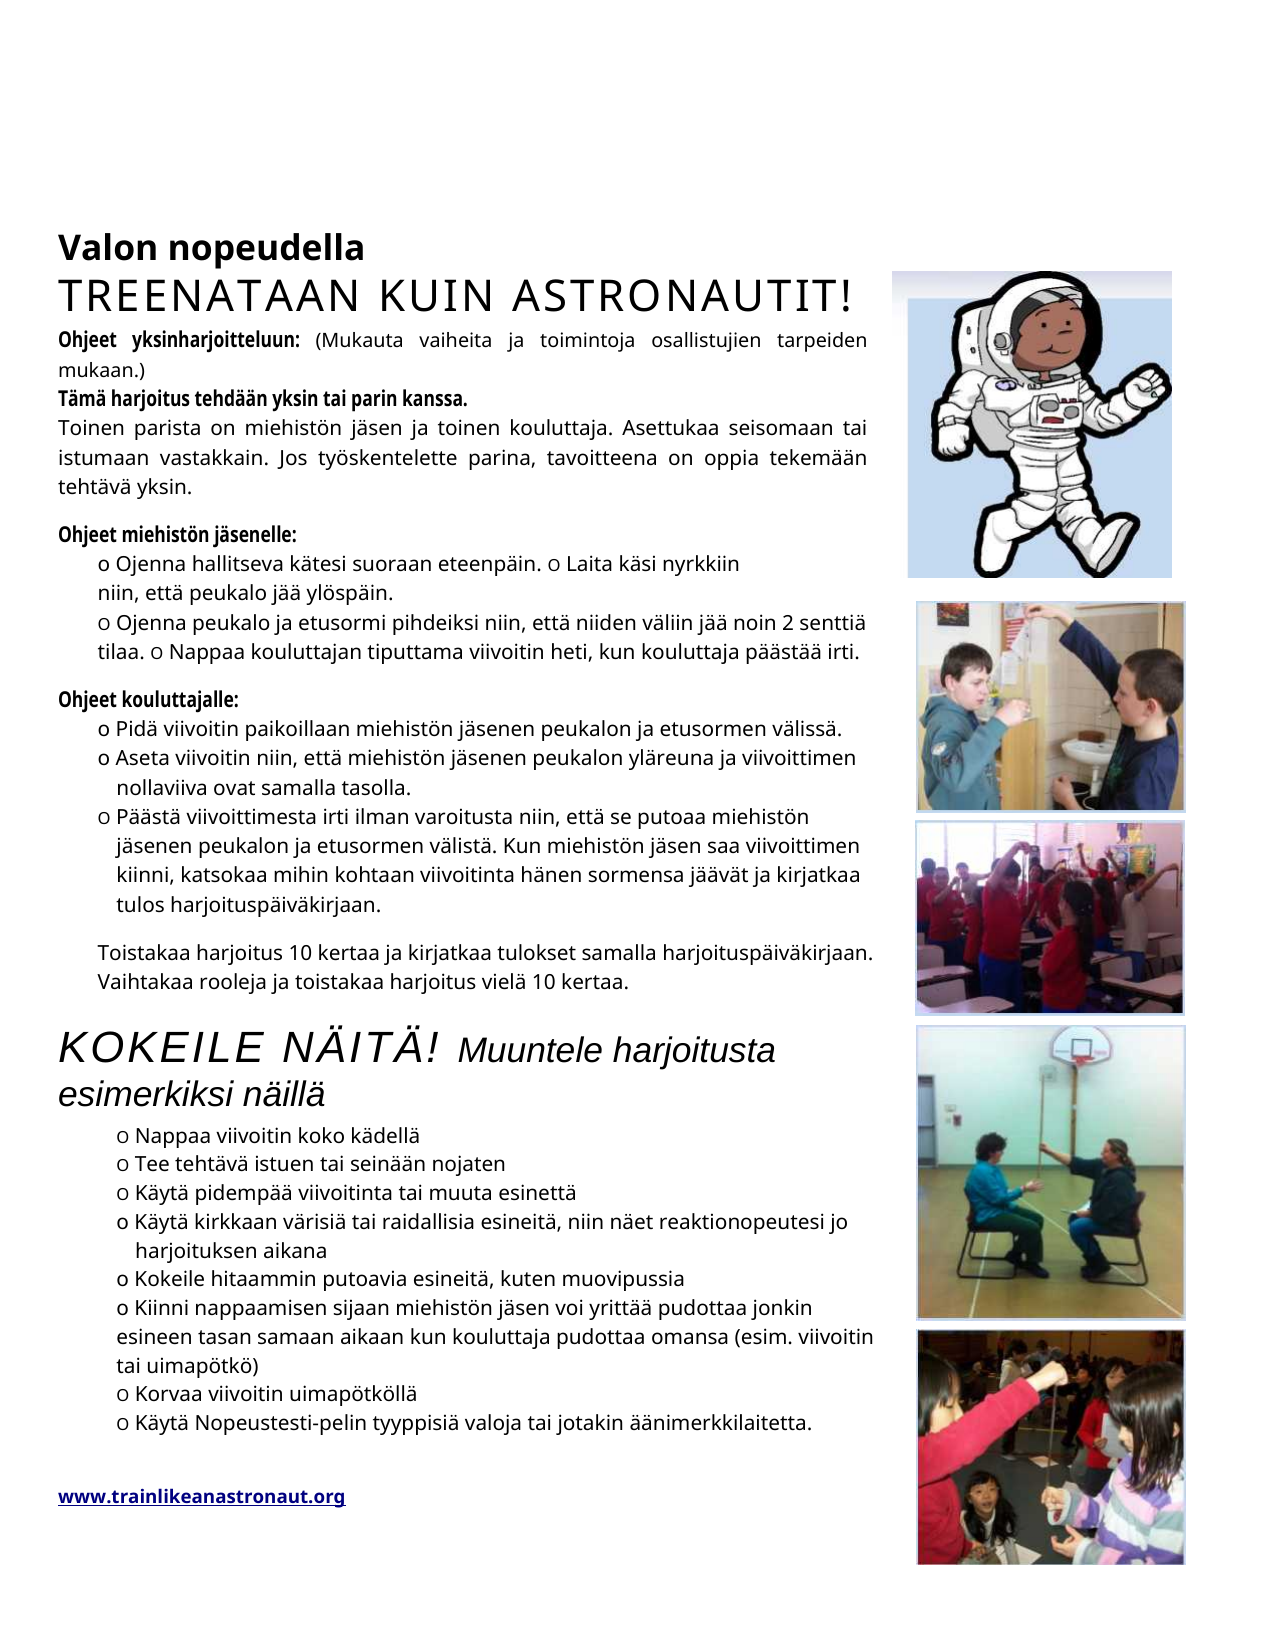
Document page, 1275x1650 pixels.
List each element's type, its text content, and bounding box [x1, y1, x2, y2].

picture [916, 1329, 1186, 1565]
text o Tee tehtävä istuen tai seinään nojaten [116, 1149, 604, 1178]
text o Käytä pidempää viivoitinta tai muuta esinettä [116, 1178, 604, 1206]
picture [892, 271, 1172, 578]
text Ohjeet yksinharjoitteluun: (Mukauta vaiheita ja toimintoja osallistujien tarpeiden mukaan.) [58, 324, 868, 383]
text o Käytä kirkkaan värisiä tai raidallisia esineitä, niin näet reaktionopeutesi jo harjoituksen aikana [116, 1206, 887, 1264]
subtitle Valon nopeudella [58, 232, 887, 268]
text KOKEILE NÄITÄ! Muuntele harjoitusta esimerkiksi näillä [58, 1028, 887, 1115]
text Toistakaa harjoitus 10 kertaa ja kirjatkaa tulokset samalla harjoituspäiväkirjaan. [97, 937, 887, 966]
text Ohjeet miehistön jäsenelle: [58, 519, 887, 548]
text o Ojenna peukalo ja etusormi pihdeiksi niin, että niiden väliin jää noin 2 senttiä tilaa. o Nappaa kouluttajan tiputtama viivoitin heti, kun kouluttaja päästää irti. [97, 607, 887, 665]
text Tämä harjoitus tehdään yksin tai parin kanssa. [58, 383, 887, 412]
text o Pidä viivoitin paikoillaan miehistön jäsenen peukalon ja etusormen välissä. [97, 713, 887, 742]
text o Ojenna hallitseva kätesi suoraan eteenpäin. o Laita käsi nyrkkiin niin, että peukalo jää ylöspäin. [97, 548, 752, 607]
picture [916, 601, 1186, 813]
text o Aseta viivoitin niin, että miehistön jäsenen peukalon yläreuna ja viivoittimen nollaviiva ovat samalla tasolla. [97, 742, 887, 801]
text Vaihtakaa rooleja ja toistakaa harjoitus vielä 10 kertaa. [97, 966, 887, 995]
text o Korvaa viivoitin uimapötköllä [116, 1379, 887, 1408]
subtitle TREENATAAN KUIN ASTRONAUTIT! [58, 276, 887, 320]
text o Käytä Nopeustesti-pelin tyyppisiä valoja tai jotakin äänimerkkilaitetta. [116, 1408, 887, 1436]
picture [915, 820, 1185, 1016]
text Toinen parista on miehistön jäsen ja toinen kouluttaja. Asettukaa seisomaan tai istumaan vastakkain. Jos työskentelette parina, tavoitteena on oppia tekemään tehtävä yksin. [58, 412, 868, 500]
picture [916, 1025, 1186, 1321]
text o Päästä viivoittimesta irti ilman varoitusta niin, että se putoaa miehistön jäsenen peukalon ja etusormen välistä. Kun miehistön jäsen saa viivoittimen kiinni, katsokaa mihin kohtaan viivoitinta hänen sormensa jäävät ja kirjatkaa tulos harjoituspäiväkirjaan. [97, 801, 887, 918]
text o Nappaa viivoitin koko kädellä [116, 1120, 887, 1149]
text o Kokeile hitaammin putoavia esineitä, kuten muovipussia [116, 1264, 887, 1293]
text o Kiinni nappaamisen sijaan miehistön jäsen voi yrittää pudottaa jonkin esineen tasan samaan aikaan kun kouluttaja pudottaa omansa (esim. viivoitin tai uimapötkö) [116, 1293, 887, 1379]
text Ohjeet kouluttajalle: [58, 684, 887, 713]
text www.trainlikeanastronaut.org [58, 1488, 887, 1507]
